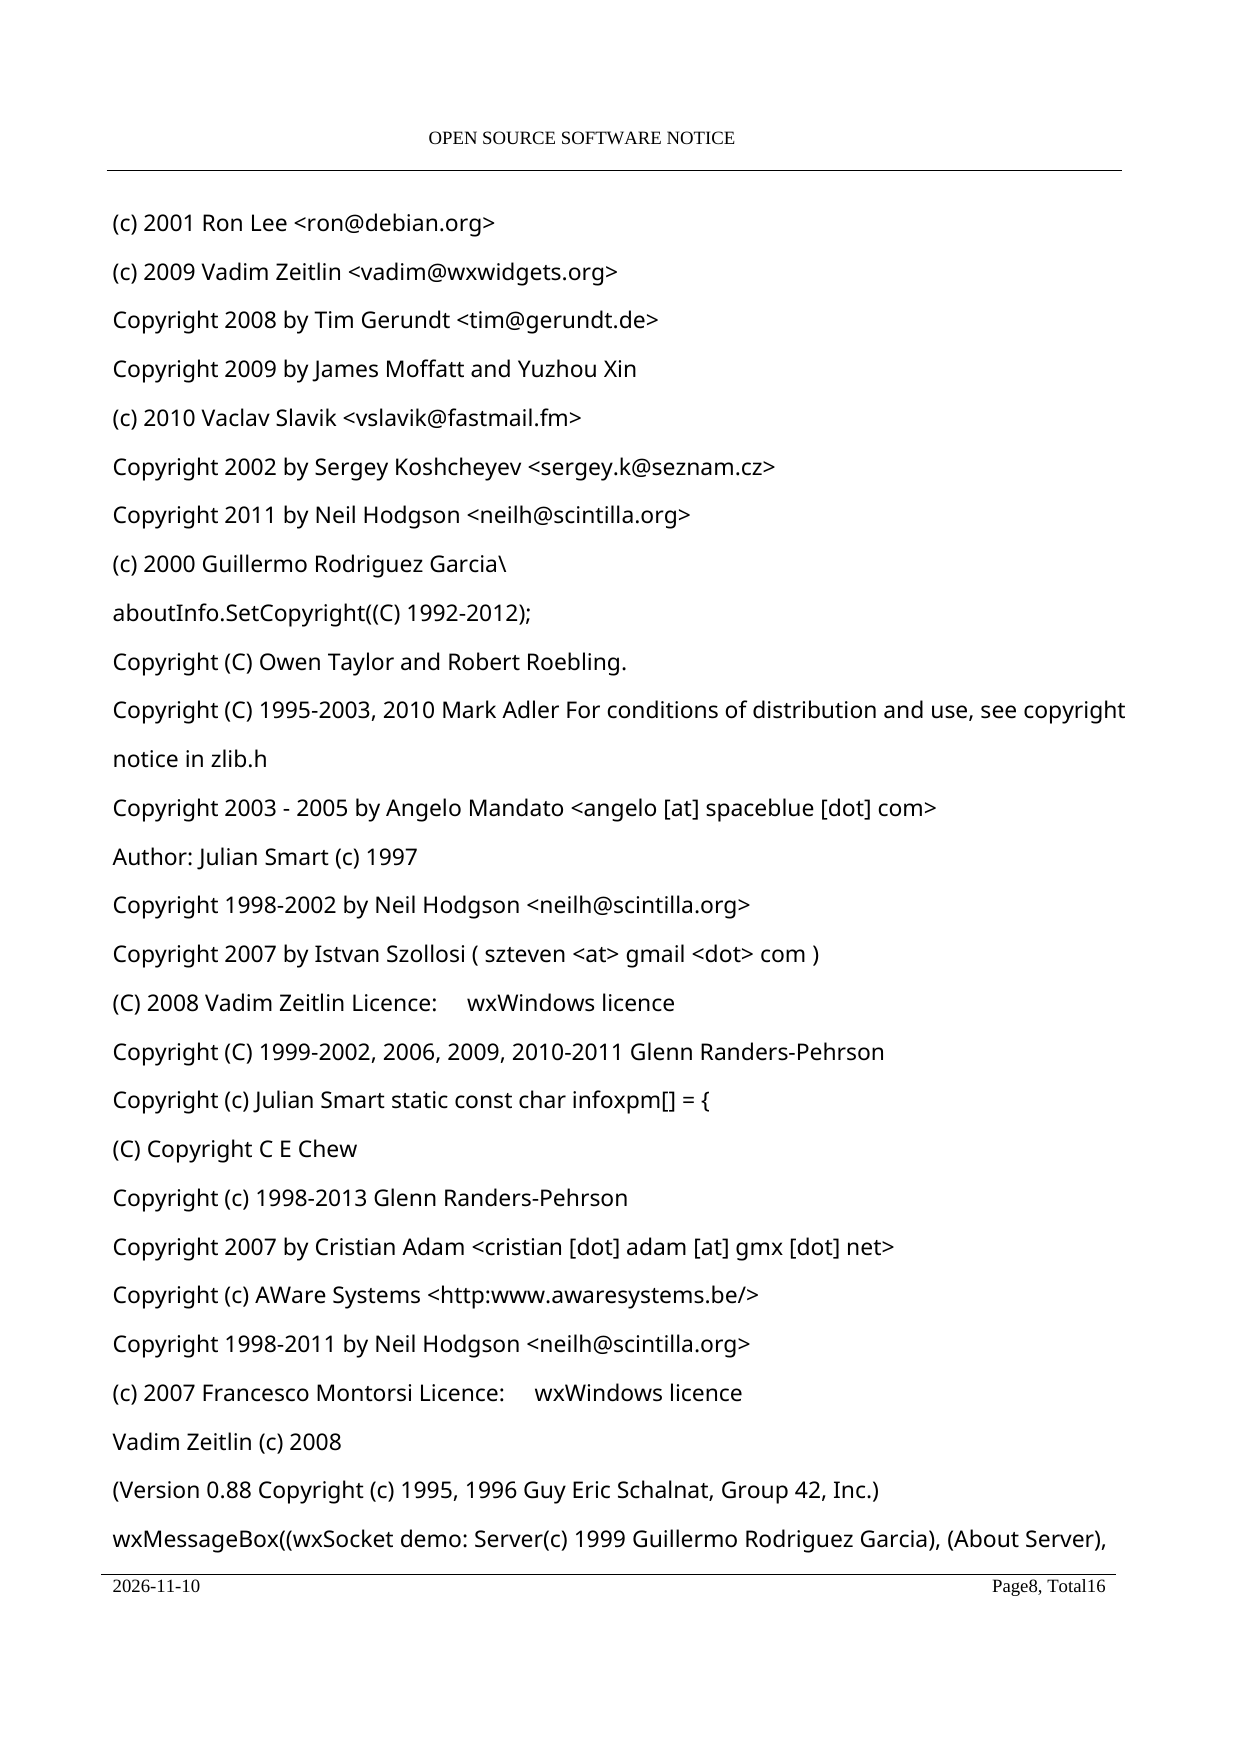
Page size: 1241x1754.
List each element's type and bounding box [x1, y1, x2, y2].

text [112, 206, 1128, 1555]
